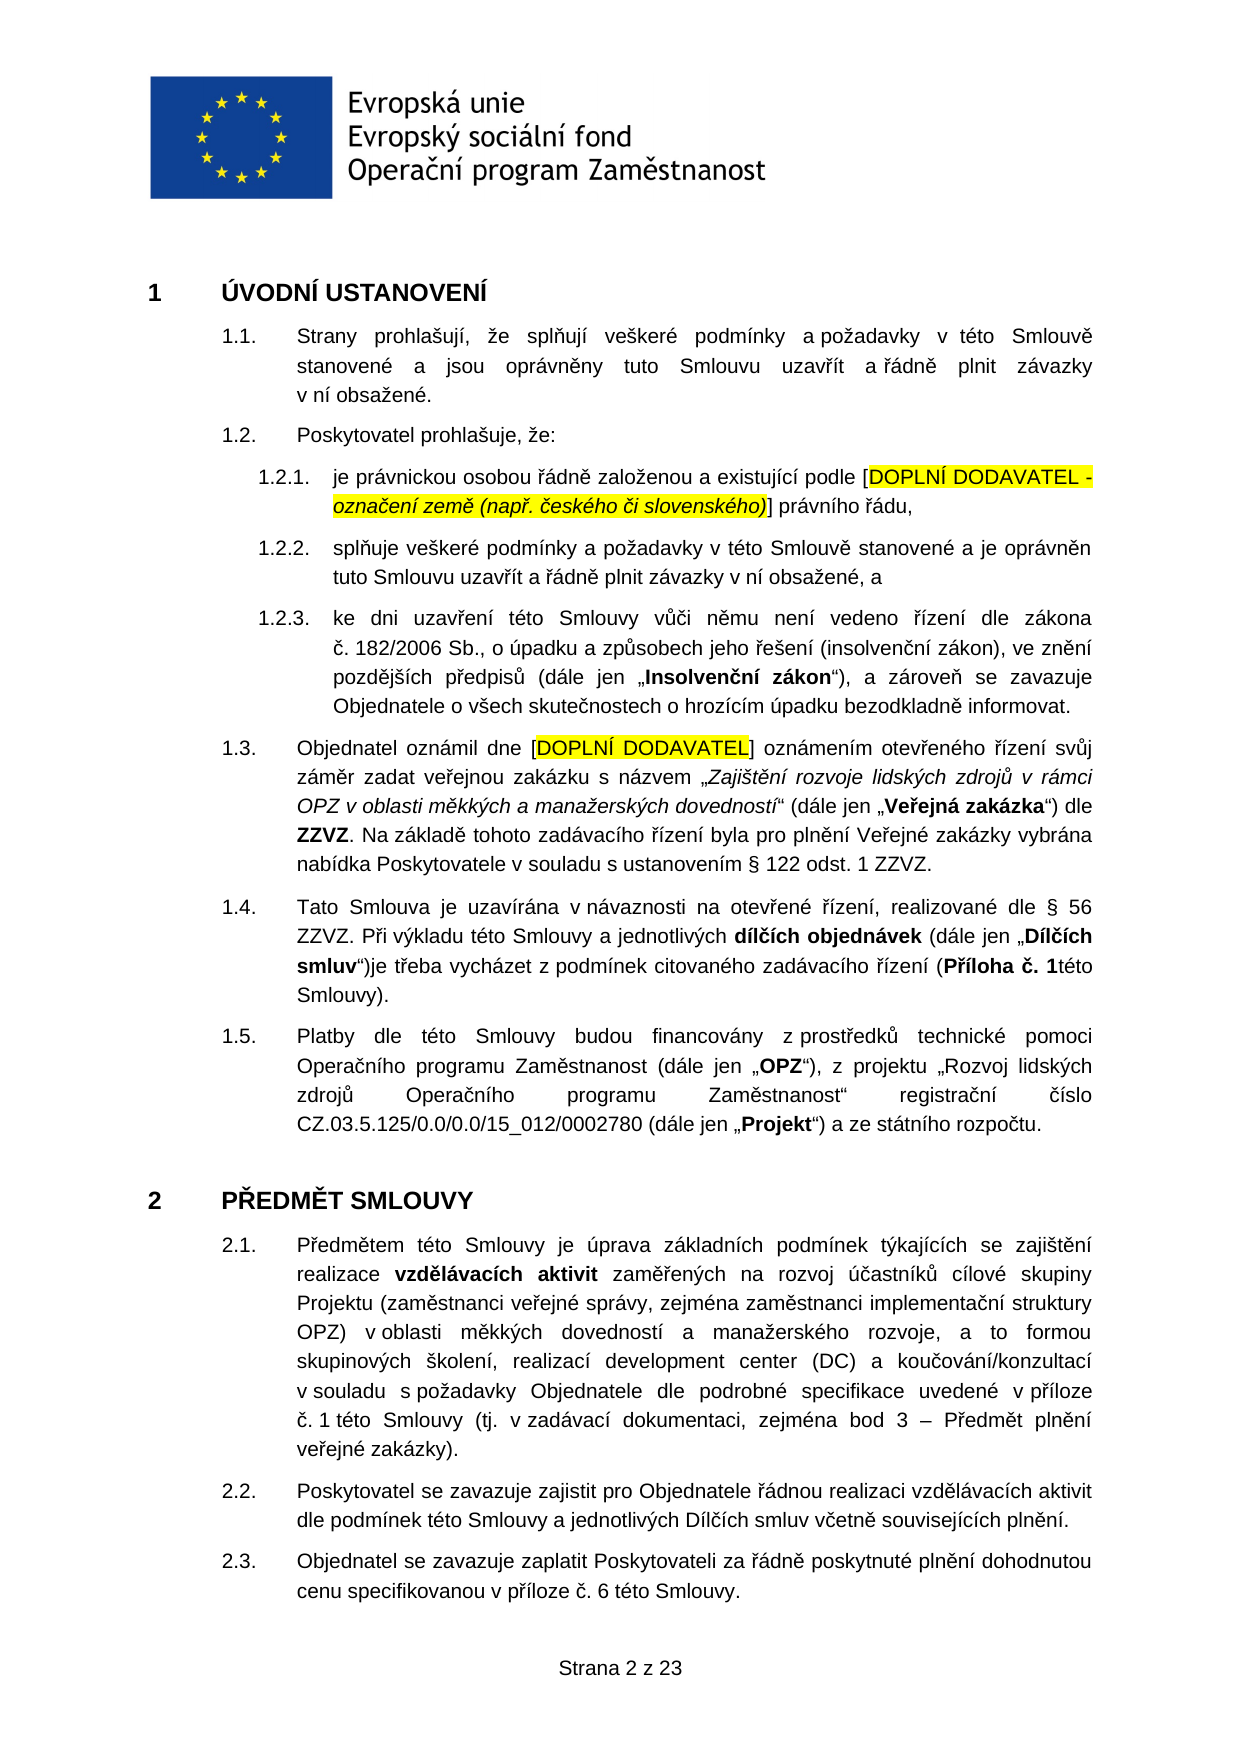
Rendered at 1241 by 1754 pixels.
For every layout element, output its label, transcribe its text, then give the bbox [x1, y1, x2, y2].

list Poskytovatel se zavazuje zajistit pro Objednatele řádnou realizaci vzdělávacích aktivit dle podmínek této Smlouvy a jednotlivých Dílčích smluv včetně souvisejících plnění. [222, 1473, 1093, 1532]
list Předmětem této Smlouvy je úprava základních podmínek týkajících se zajištění realizace vzdělávacích aktivit zaměřených na rozvoj účastníků cílové skupiny Projektu (zaměstnanci veřejné správy, zejména zaměstnanci implementační struktury OPZ) v oblasti měkkých dovedností a manažerského rozvoje, a to formou skupinových školení, realizací development center (DC) a koučování/konzultací v souladu s požadavky Objednatele dle podrobné specifikace uvedené v příloze č. 1 této Smlouvy (tj. v zadávací dokumentaci, zejména bod 3 – Předmět plnění veřejné zakázky). [222, 1227, 1093, 1461]
subtitle Předmět Smlouvy [148, 1186, 1093, 1215]
subtitle Platby dle této Smlouvy budou financovány z prostředků technické pomoci Operačního programu Zaměstnanost (dále jen „OPZ“), z projektu „Rozvoj lidských zdrojů Operačního programu Zaměstnanost“ registrační číslo CZ.03.5.125/0.0/0.0/15_012/0002780 (dále jen „Projekt“) a ze státního rozpočtu. [222, 1019, 1093, 1136]
subtitle Tato Smlouva je uzavírána v návaznosti na otevřené řízení, realizované dle § 56 ZZVZ. Při výkladu této Smlouvy a jednotlivých dílčích objednávek (dále jen „Dílčích smluv“)je třeba vycházet z podmínek citovaného zadávacího řízení (Příloha č. 1této Smlouvy). [222, 890, 1093, 1007]
subtitle Objednatel se zavazuje zaplatit Poskytovateli za řádně poskytnuté plnění dohodnutou cenu specifikovanou v příloze č. 6 této Smlouvy. [222, 1544, 1093, 1602]
list Objednatel oznámil dne [DOPLNÍ DODAVATEL] oznámením otevřeného řízení svůj záměr zadat veřejnou zakázku s názvem „Zajištění rozvoje lidských zdrojů v rámci OPZ v oblasti měkkých a manažerských dovedností“ (dále jen „Veřejná zakázka“) dle ZZVZ. Na základě tohoto zadávacího řízení byla pro plnění Veřejné zakázky vybrána nabídka Poskytovatele v souladu s ustanovením § 122 odst. 1 ZZVZ. [222, 732, 1093, 877]
list je právnickou osobou řádně založenou a existující podle [DOPLNÍ DODAVATEL -označení země (např. českého či slovenského)] právního řádu, [258, 461, 1093, 519]
subtitle Úvodní ustanovení [148, 277, 1093, 307]
list Poskytovatel prohlašuje, že: [222, 419, 1093, 448]
list splňuje veškeré podmínky a požadavky v této Smlouvě stanovené a je oprávněn tuto Smlouvu uzavřít a řádně plnit závazky v ní obsažené, a [258, 532, 1093, 590]
picture [147, 73, 766, 202]
subtitle Strany prohlašují, že splňují veškeré podmínky a požadavky v této Smlouvě stanovené a jsou oprávněny tuto Smlouvu uzavřít a řádně plnit závazky v ní obsažené. [222, 319, 1093, 407]
list ke dni uzavření této Smlouvy vůči němu není vedeno řízení dle zákona č. 182/2006 Sb., o úpadku a způsobech jeho řešení (insolvenční zákon), ve znění pozdějších předpisů (dále jen „Insolvenční zákon“), a zároveň se zavazuje Objednatele o všech skutečnostech o hrozícím úpadku bezodkladně informovat. [258, 602, 1093, 719]
